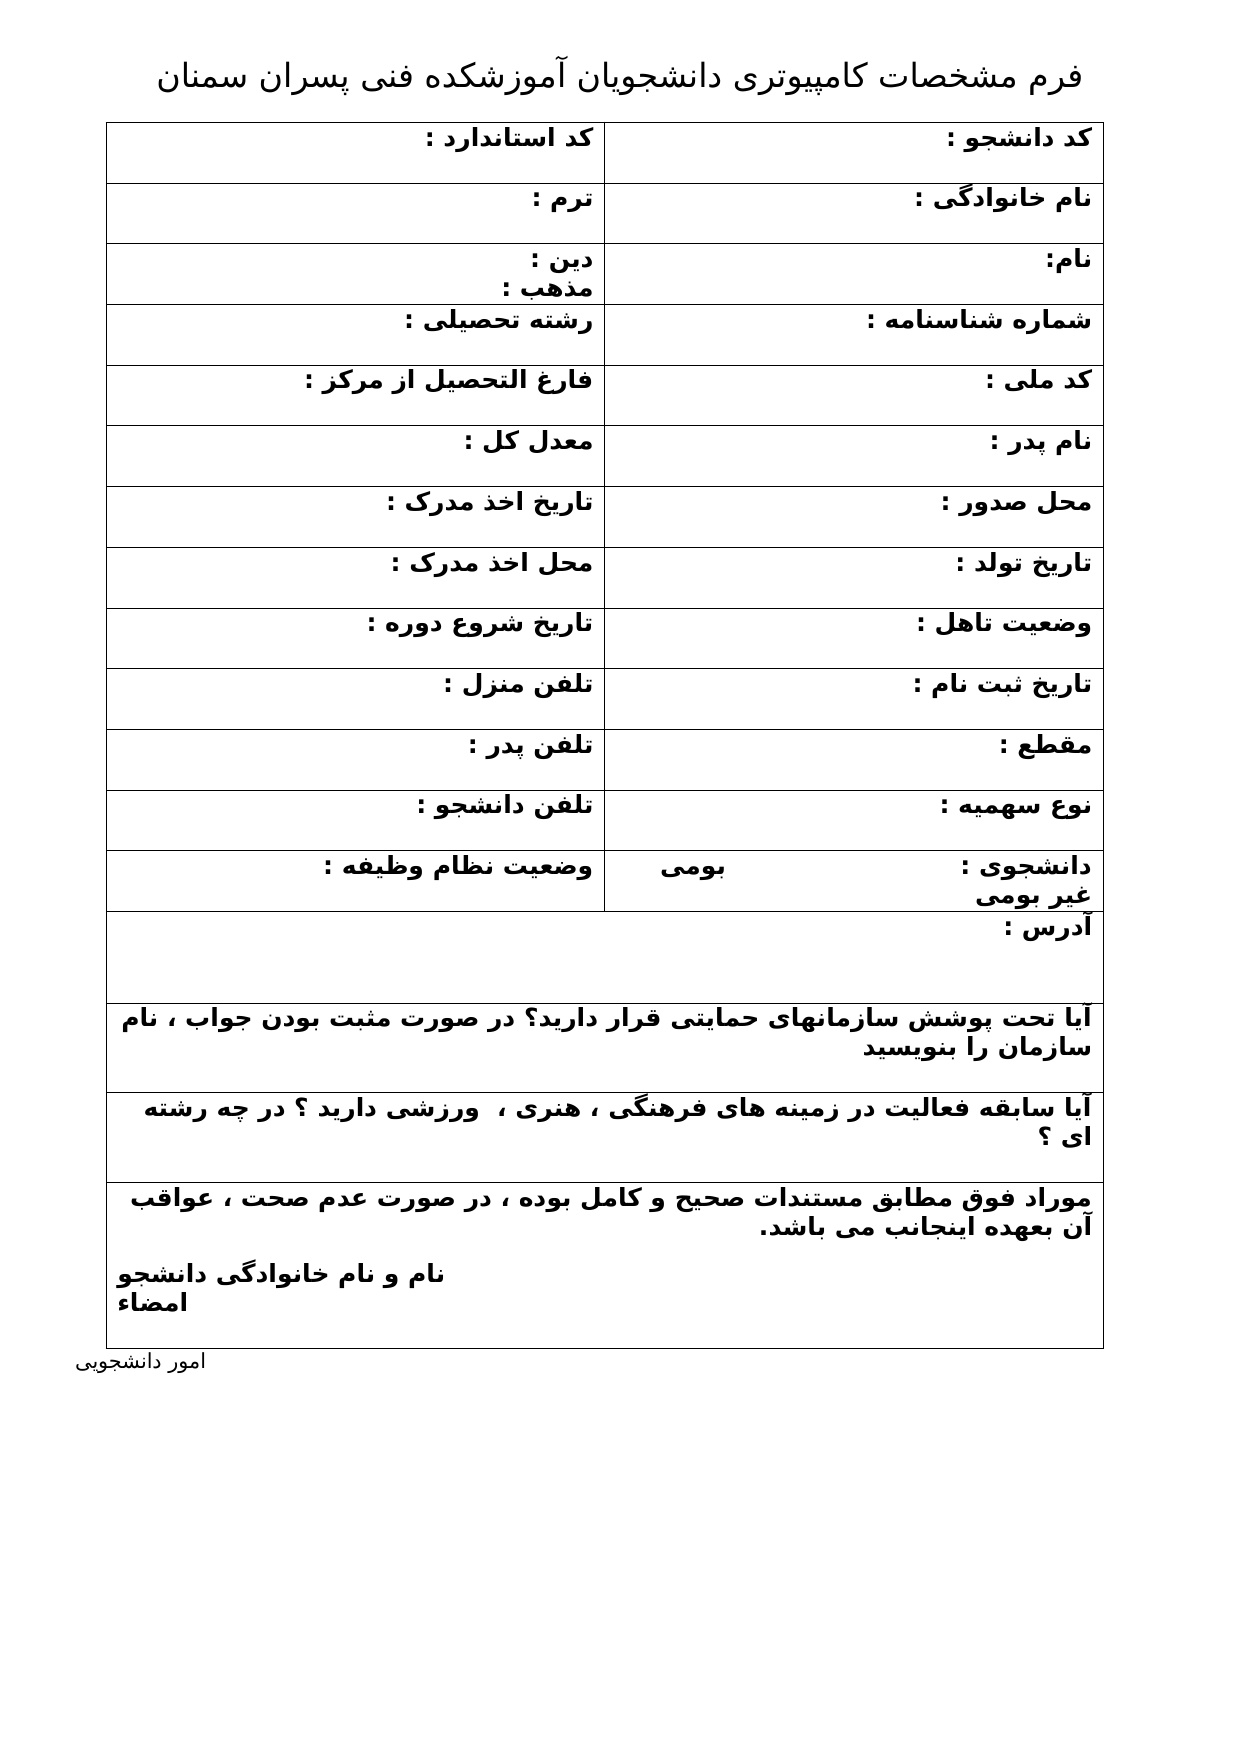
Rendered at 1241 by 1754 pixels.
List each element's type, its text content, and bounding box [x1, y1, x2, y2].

table_cell شماره شناسنامه : [605, 305, 1103, 364]
table_cell دانشجوی : بومی غیر بومی [605, 851, 1103, 911]
table_header کد دانشجو : [605, 123, 1103, 182]
table_cell معدل کل : [107, 426, 604, 486]
table_cell آیا تحت پوشش سازمانهای حمایتی قرار دارید؟ در صورت مثبت بودن جواب ، نام سازمان را بنویسید [107, 1004, 1103, 1092]
table_cell تلفن دانشجو : [107, 791, 604, 850]
table_cell وضعیت نظام وظیفه : [107, 851, 604, 911]
table_cell آیا سابقه فعالیت در زمینه های فرهنگی ، هنری ، ورزشی دارید ؟ در چه رشته ای ؟ [107, 1093, 1103, 1182]
table_cell کد ملی : [605, 366, 1103, 425]
table_cell ترم : [107, 184, 604, 243]
table_cell تاریخ شروع دوره : [107, 609, 604, 668]
table_cell مقطع : [605, 730, 1103, 790]
table_cell محل اخذ مدرک : [107, 548, 604, 607]
table_cell محل صدور : [605, 487, 1103, 547]
table_cell تلفن منزل : [107, 669, 604, 729]
table_cell نام: [605, 244, 1103, 304]
text فرم مشخصات کامپیوتری دانشجویان آموزشکده فنی پسران سمنان [75, 56, 1165, 95]
table_cell رشته تحصیلی : [107, 305, 604, 364]
text امور دانشجویی [75, 1349, 1165, 1373]
table_cell تاریخ تولد : [605, 548, 1103, 607]
table_cell فارغ التحصیل از مرکز : [107, 366, 604, 425]
table_cell تلفن پدر : [107, 730, 604, 790]
table_cell موراد فوق مطابق مستندات صحیح و کامل بوده ، در صورت عدم صحت ، عواقب آن بعهده اینجانب می باشد. نام و نام خانوادگی دانشجو امضاء [107, 1183, 1103, 1348]
table_cell نام خانوادگی : [605, 184, 1103, 243]
table_header کد استاندارد : [107, 123, 604, 182]
table_cell تاریخ ثبت نام : [605, 669, 1103, 729]
table_cell آدرس : [107, 912, 1103, 1002]
table_cell وضعیت تاهل : [605, 609, 1103, 668]
table_cell نوع سهمیه : [605, 791, 1103, 850]
table_cell نام پدر : [605, 426, 1103, 486]
table_cell تاریخ اخذ مدرک : [107, 487, 604, 547]
table_cell دین : مذهب : [107, 244, 604, 304]
